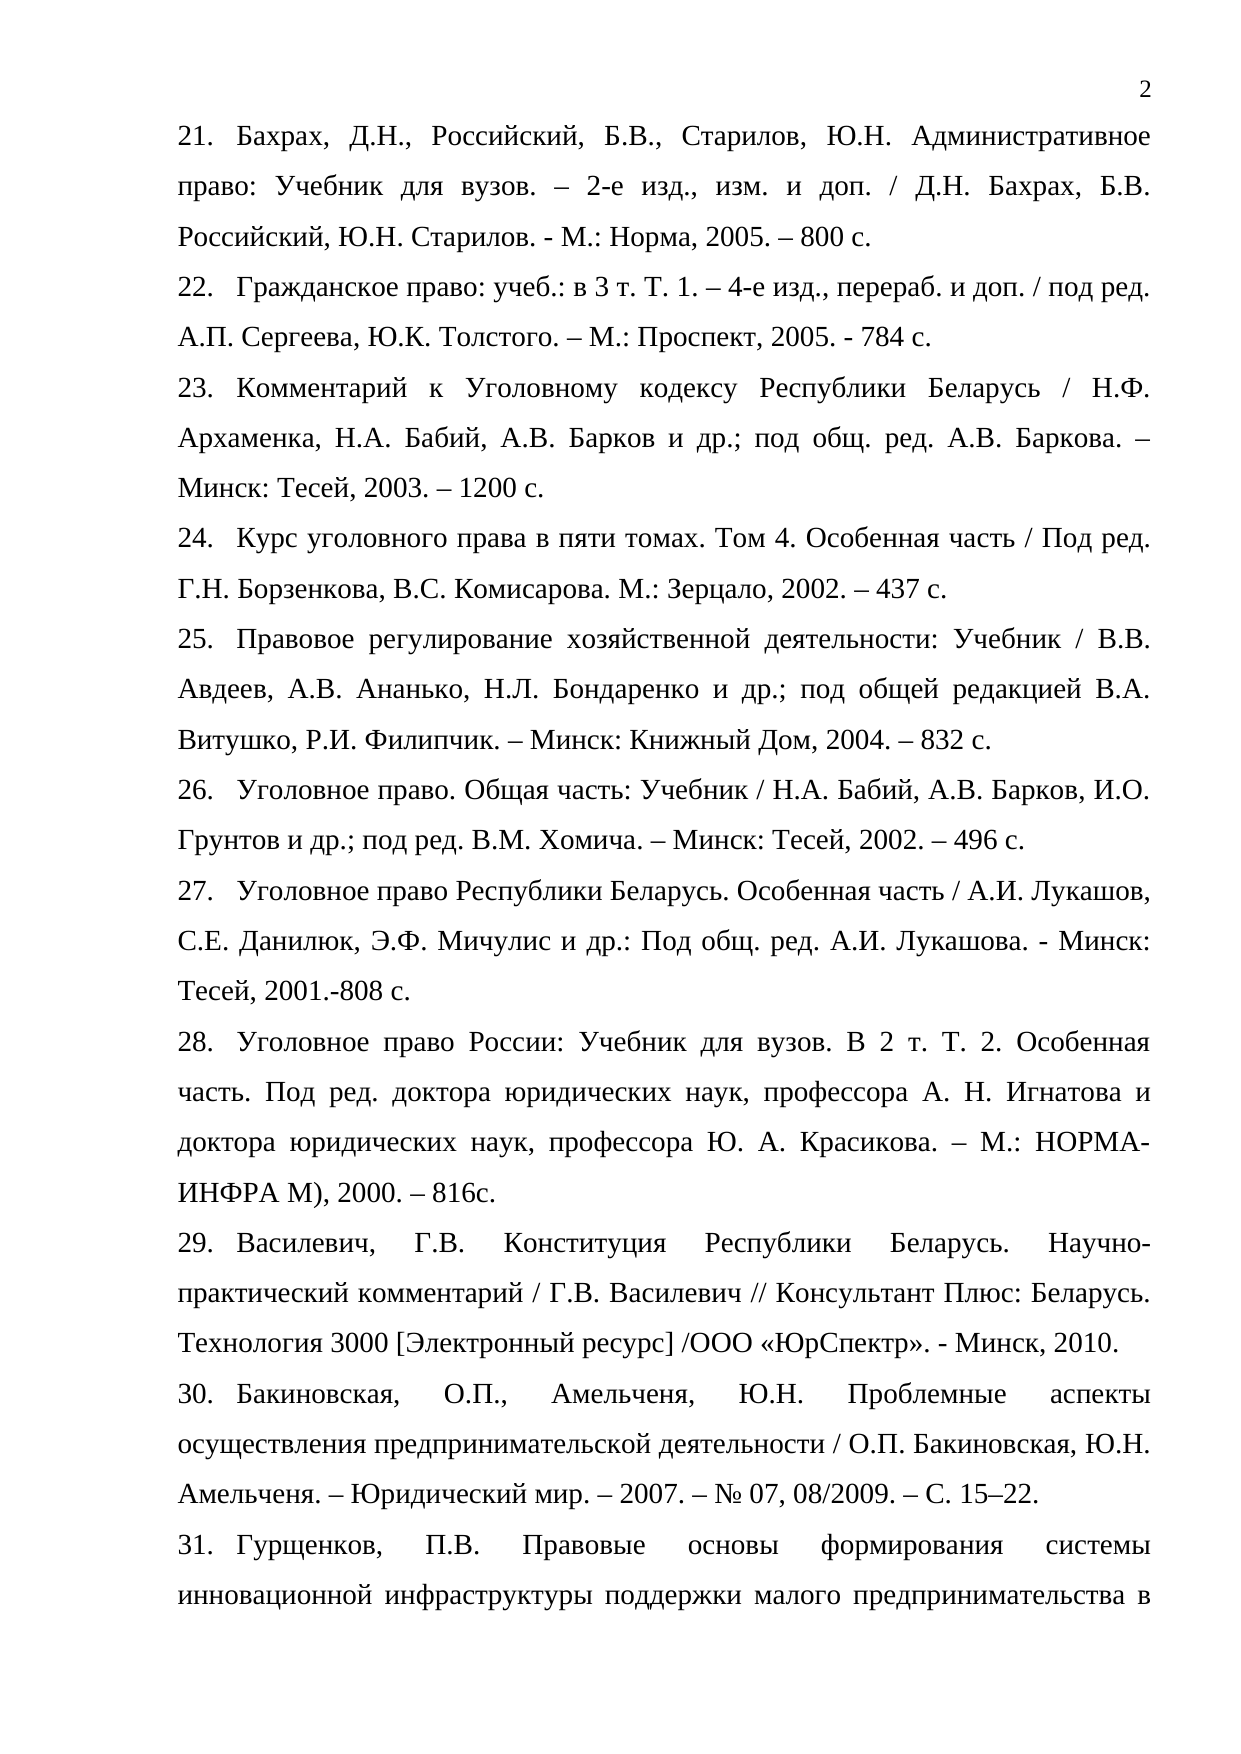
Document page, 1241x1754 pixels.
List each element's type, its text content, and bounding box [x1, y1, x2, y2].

list Уголовное право Республики Беларусь. Особенная часть / А.И. Лукашов, С.Е. Данилюк, Э.Ф. Мичулис и др.: Под общ. ред. А.И. Лукашова. - Минск: Тесей, 2001.-808 с. [177, 873, 1152, 1007]
list Бакиновская, О.П., Амельченя, Ю.Н. Проблемные аспекты осуществления предпринимательской деятельности / О.П. Бакиновская, Ю.Н. Амельченя. – Юридический мир. – 2007. – № 07, 08/2009. – С. 15–22. [177, 1376, 1152, 1510]
list Уголовное право России: Учебник для вузов. В 2 т. Т. 2. Особенная часть. Под ред. доктора юридических наук, профессора А. Н. Игнатова и доктора юридических наук, профессора Ю. А. Красикова. – М.: НОРМА-ИНФРА М), 2000. – 816с. [177, 1024, 1152, 1208]
list Василевич, Г.В. Конституция Республики Беларусь. Научно-практический комментарий / Г.В. Василевич // Консультант Плюс: Беларусь. Технология 3000 [Электронный ресурс] /ООО «ЮрСпектр». - Минск, 2010. [177, 1225, 1152, 1359]
list Уголовное право. Общая часть: Учебник / Н.А. Бабий, А.В. Барков, И.О. Грунтов и др.; под ред. В.М. Хомича. – Минск: Тесей, 2002. – 496 с. [177, 772, 1152, 856]
list Комментарий к Уголовному кодексу Республики Беларусь / Н.Ф. Архаменка, Н.А. Бабий, А.В. Барков и др.; под общ. ред. А.В. Баркова. – Минск: Тесей, 2003. – 1200 с. [177, 370, 1152, 504]
list Курс уголовного права в пяти томах. Том 4. Особенная часть / Под ред. Г.Н. Борзенкова, В.С. Комисарова. М.: Зерцало, 2002. – 437 с. [177, 521, 1152, 604]
list Правовое регулирование хозяйственной деятельности: Учебник / В.В. Авдеев, А.В. Ананько, Н.Л. Бондаренко и др.; под общей редакцией В.А. Витушко, Р.И. Филипчик. – Минск: Книжный Дом, 2004. – 832 с. [177, 621, 1152, 755]
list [177, 1527, 1152, 1611]
list Бахрах, Д.Н., Российский, Б.В., Старилов, Ю.Н. Административное право: Учебник для вузов. – 2-е изд., изм. и доп. / Д.Н. Бахрах, Б.В. Российский, Ю.Н. Старилов. - М.: Норма, 2005. – 800 с. [177, 118, 1152, 252]
list Гражданское право: учеб.: в 3 т. Т. 1. – 4-е изд., перераб. и доп. / под ред. А.П. Сергеева, Ю.К. Толстого. – М.: Проспект, 2005. - 784 с. [177, 269, 1152, 353]
